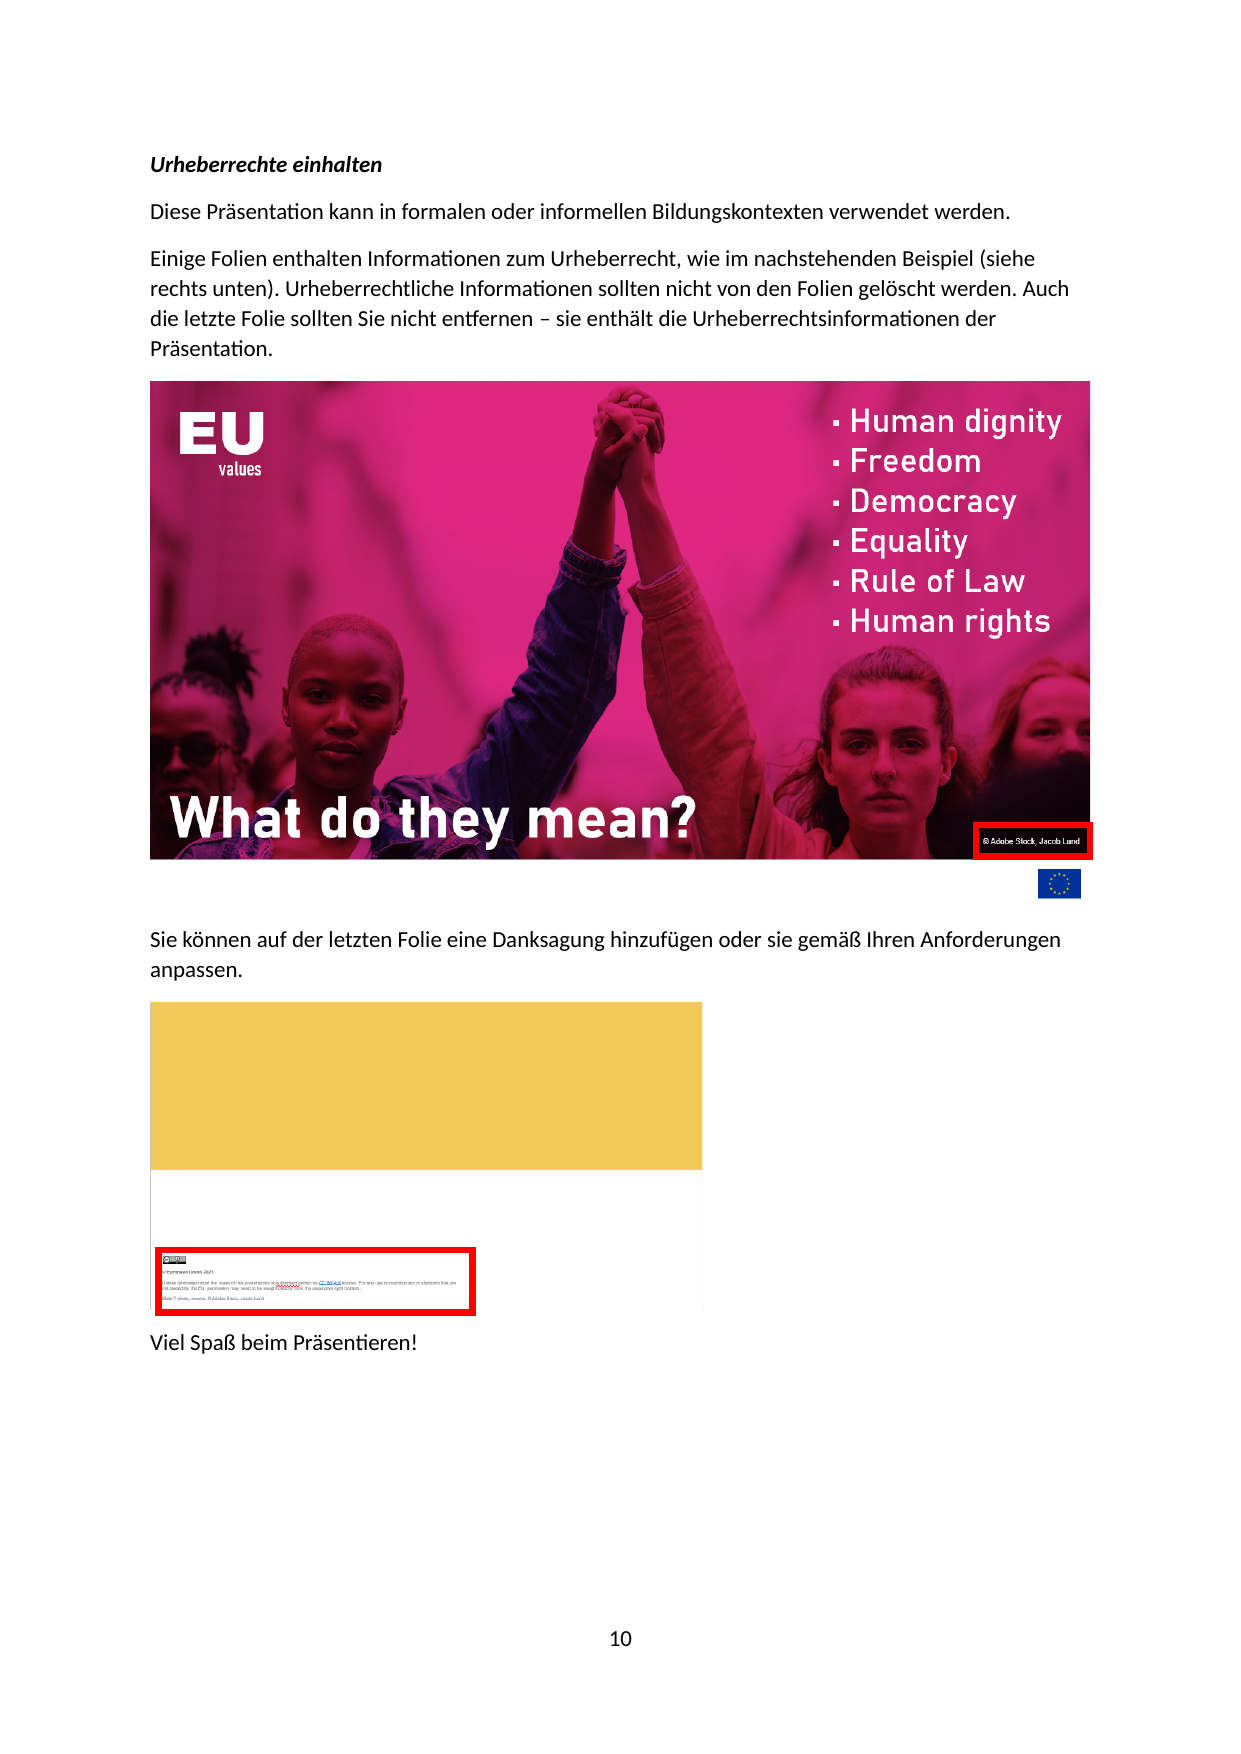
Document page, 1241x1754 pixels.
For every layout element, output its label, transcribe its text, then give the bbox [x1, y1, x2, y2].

text Diese Präsentation kann in formalen oder informellen Bildungskontexten verwendet werden. [150, 197, 1090, 225]
picture [150, 381, 1091, 907]
text Sie können auf der letzten Folie eine Danksagung hinzufügen oder sie gemäß Ihren Anforderungen anpassen. [150, 925, 1090, 983]
picture [162, 1253, 469, 1309]
text Urheberrechte einhalten [150, 150, 1090, 178]
text Einige Folien enthalten Informationen zum Urheberrecht, wie im nachstehenden Beispiel (siehe rechts unten). Urheberrechtliche Informationen sollten nicht von den Folien gelöscht werden. Auch die letzte Folie sollten Sie nicht entfernen – sie enthält die Urheberrechtsinformationen der Präsentation. [150, 244, 1090, 362]
text Viel Spaß beim Präsentieren! [150, 1328, 1090, 1356]
picture [979, 828, 1087, 853]
picture [150, 1002, 703, 1310]
